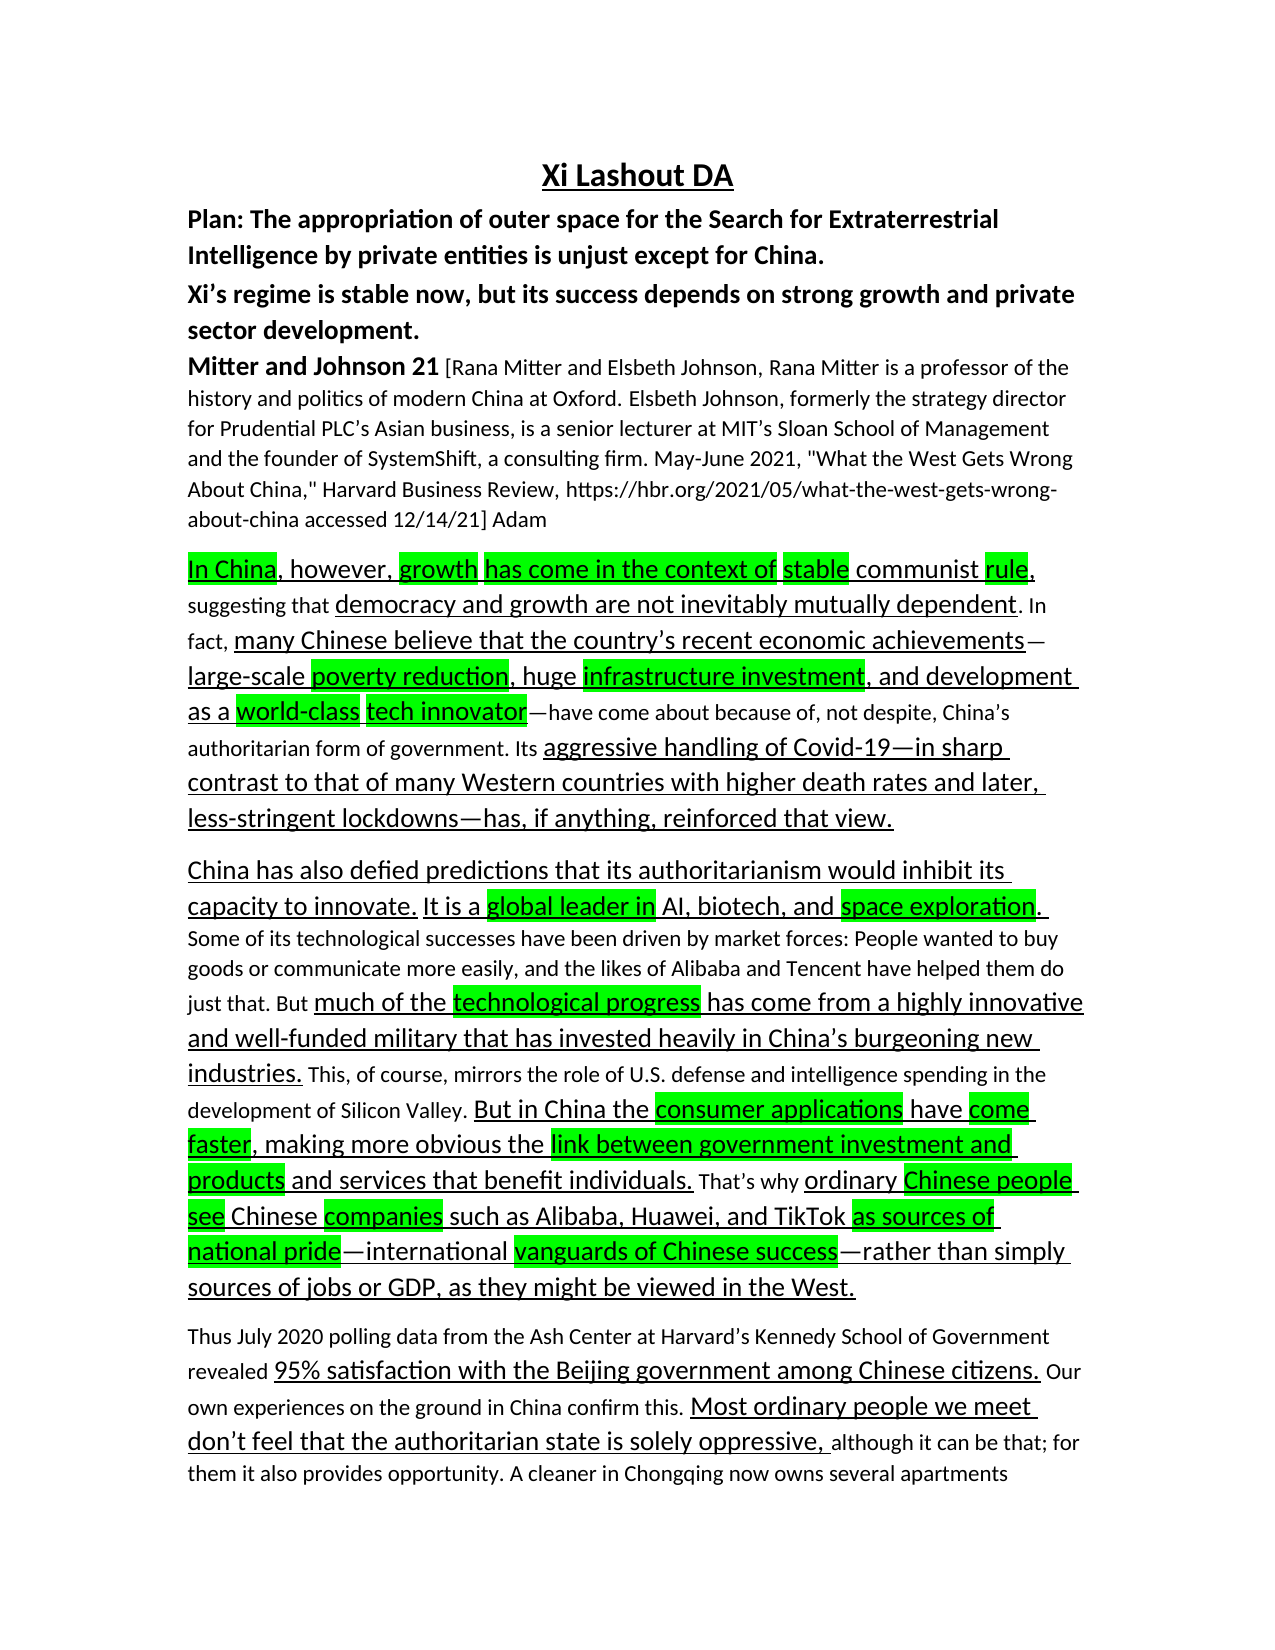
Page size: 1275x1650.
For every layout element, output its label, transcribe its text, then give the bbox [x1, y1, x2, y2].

subtitle Plan: The appropriation of outer space for the Search for Extraterrestrial Intelligence by private entities is unjust except for China. [187, 202, 1087, 271]
text China has also defied predictions that its authoritarianism would inhibit its capacity to innovate. It is a global leader in AI, biotech, and space exploration. Some of its technological successes have been driven by market forces: People wanted to buy goods or communicate more easily, and the likes of Alibaba and Tencent have helped them do just that. But much of the technological progress has come from a highly innovative and well-funded military that has invested heavily in China’s burgeoning new industries. This, of course, mirrors the role of U.S. defense and intelligence spending in the development of Silicon Valley. But in China the consumer applications have come faster, making more obvious the link between government investment and products and services that benefit individuals. That’s why ordinary Chinese people see Chinese companies such as Alibaba, Huawei, and TikTok as sources of national pride—international vanguards of Chinese success—rather than simply sources of jobs or GDP, as they might be viewed in the West. [187, 853, 1087, 1303]
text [187, 1322, 1087, 1488]
subtitle Xi’s regime is stable now, but its success depends on strong growth and private sector development. [187, 278, 1087, 346]
text Mitter and Johnson 21 [Rana Mitter and Elsbeth Johnson, Rana Mitter is a professor of the history and politics of modern China at Oxford. Elsbeth Johnson, formerly the strategy director for Prudential PLC’s Asian business, is a senior lecturer at MIT’s Sloan School of Management and the founder of SystemShift, a consulting firm. May-June 2021, "What the West Gets Wrong About China," Harvard Business Review, https://hbr.org/2021/05/what-the-west-gets-wrong-about-china accessed 12/14/21] Adam [187, 349, 1087, 533]
subtitle Xi Lashout DA [187, 154, 1087, 195]
text In China, however, growth has come in the context of stable communist rule, suggesting that democracy and growth are not inevitably mutually dependent. In fact, many Chinese believe that the country’s recent economic achievements—large-scale poverty reduction, huge infrastructure investment, and development as a world-class tech innovator—have come about because of, not despite, China’s authoritarian form of government. Its aggressive handling of Covid-19—in sharp contrast to that of many Western countries with higher death rates and later, less-stringent lockdowns—has, if anything, reinforced that view. [187, 552, 1087, 834]
